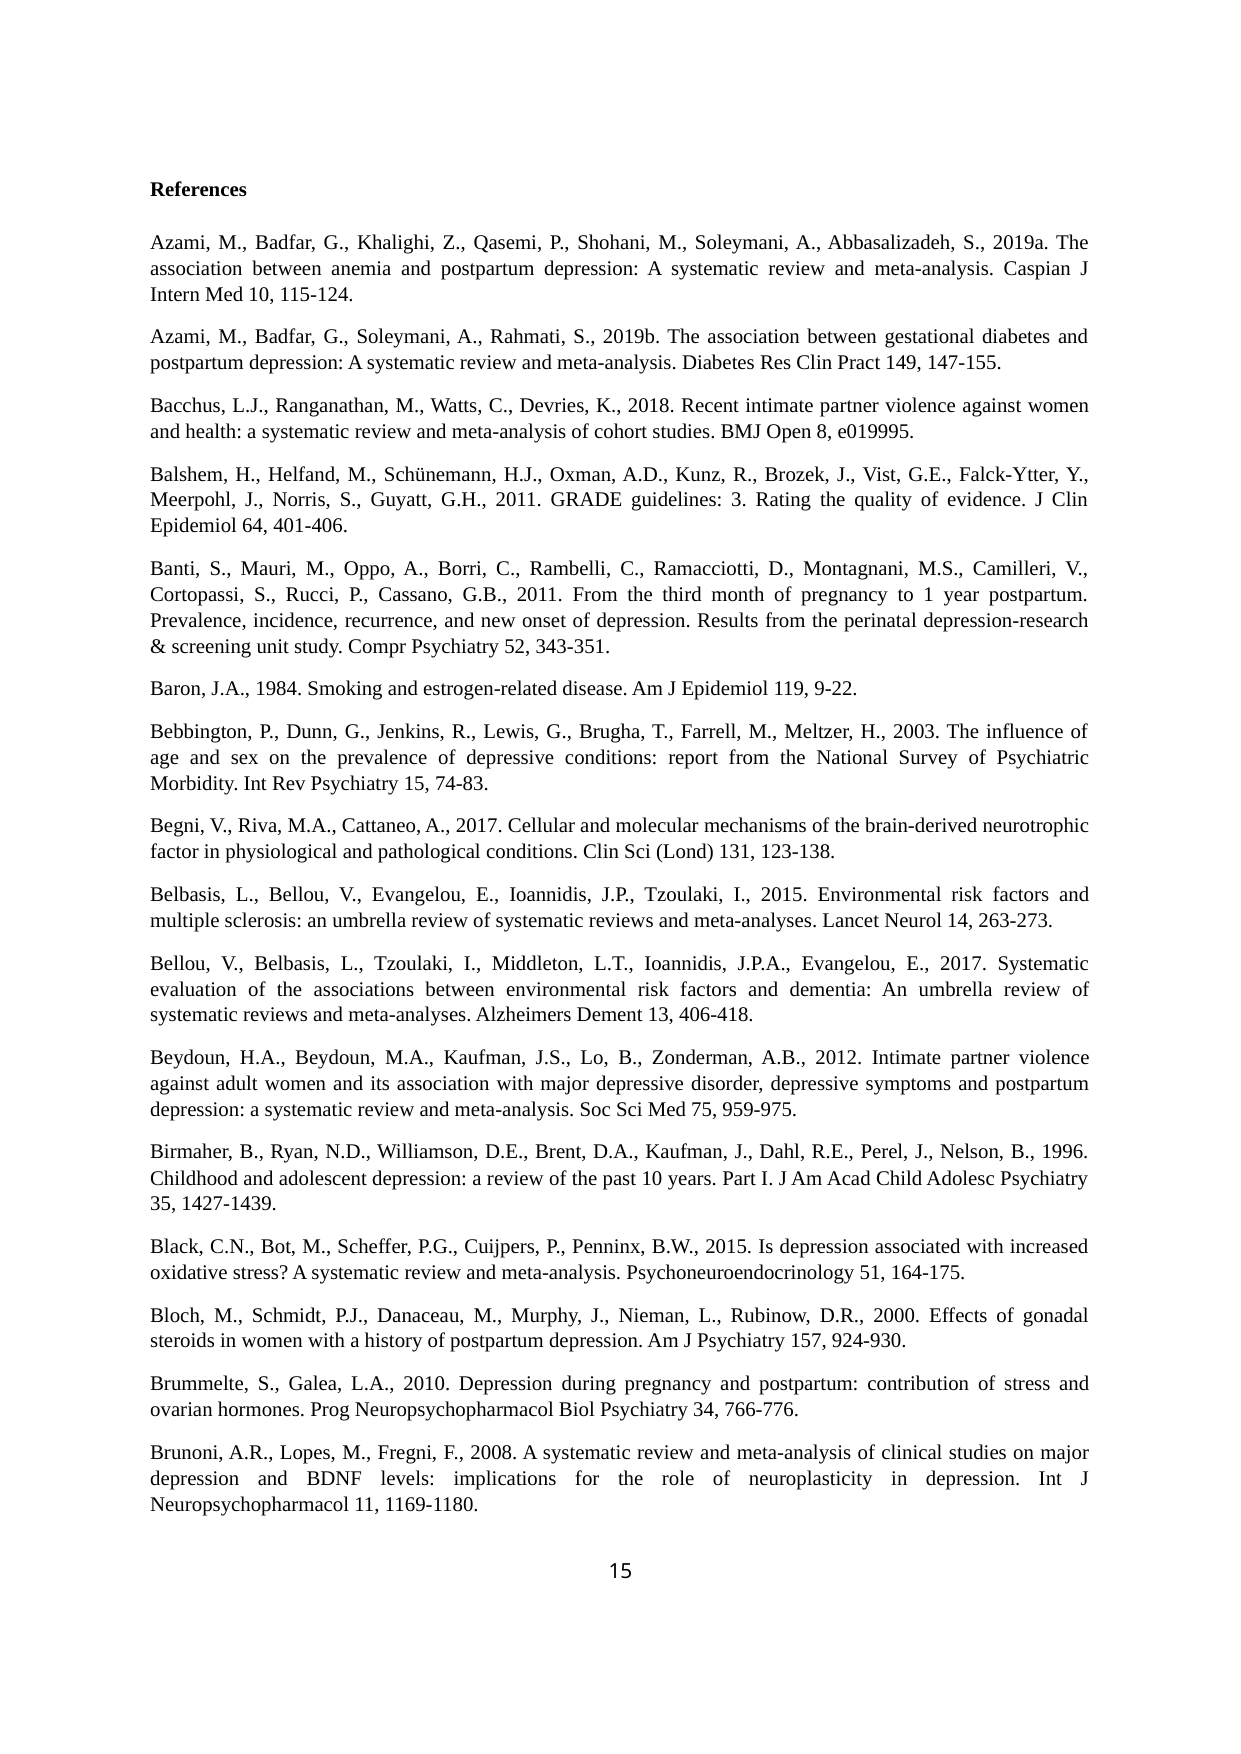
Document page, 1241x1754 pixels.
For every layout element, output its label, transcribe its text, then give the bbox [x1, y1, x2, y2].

text Brummelte, S., Galea, L.A., 2010. Depression during pregnancy and postpartum: contribution of stress and ovarian hormones. Prog Neuropsychopharmacol Biol Psychiatry 34, 766-776. [150, 1371, 1090, 1421]
text Azami, M., Badfar, G., Khalighi, Z., Qasemi, P., Shohani, M., Soleymani, A., Abbasalizadeh, S., 2019a. The association between anemia and postpartum depression: A systematic review and meta-analysis. Caspian J Intern Med 10, 115-124. [150, 230, 1090, 306]
text Begni, V., Riva, M.A., Cattaneo, A., 2017. Cellular and molecular mechanisms of the brain-derived neurotrophic factor in physiological and pathological conditions. Clin Sci (Lond) 131, 123-138. [150, 813, 1090, 863]
text Baron, J.A., 1984. Smoking and estrogen-related disease. Am J Epidemiol 119, 9-22. [150, 676, 1090, 700]
text Bloch, M., Schmidt, P.J., Danaceau, M., Murphy, J., Nieman, L., Rubinow, D.R., 2000. Effects of gonadal steroids in women with a history of postpartum depression. Am J Psychiatry 157, 924-930. [150, 1302, 1090, 1352]
text Brunoni, A.R., Lopes, M., Fregni, F., 2008. A systematic review and meta-analysis of clinical studies on major depression and BDNF levels: implications for the role of neuroplasticity in depression. Int J Neuropsychopharmacol 11, 1169-1180. [150, 1439, 1090, 1516]
text References [150, 177, 1090, 201]
text Birmaher, B., Ryan, N.D., Williamson, D.E., Brent, D.A., Kaufman, J., Dahl, R.E., Perel, J., Nelson, B., 1996. Childhood and adolescent depression: a review of the past 10 years. Part I. J Am Acad Child Adolesc Psychiatry 35, 1427-1439. [150, 1139, 1090, 1215]
text Balshem, H., Helfand, M., Schünemann, H.J., Oxman, A.D., Kunz, R., Brozek, J., Vist, G.E., Falck-Ytter, Y., Meerpohl, J., Norris, S., Guyatt, G.H., 2011. GRADE guidelines: 3. Rating the quality of evidence. J Clin Epidemiol 64, 401-406. [150, 461, 1090, 537]
text Beydoun, H.A., Beydoun, M.A., Kaufman, J.S., Lo, B., Zonderman, A.B., 2012. Intimate partner violence against adult women and its association with major depressive disorder, depressive symptoms and postpartum depression: a systematic review and meta-analysis. Soc Sci Med 75, 959-975. [150, 1045, 1090, 1121]
text Banti, S., Mauri, M., Oppo, A., Borri, C., Rambelli, C., Ramacciotti, D., Montagnani, M.S., Camilleri, V., Cortopassi, S., Rucci, P., Cassano, G.B., 2011. From the third month of pregnancy to 1 year postpartum. Prevalence, incidence, recurrence, and new onset of depression. Results from the perinatal depression-research & screening unit study. Compr Psychiatry 52, 343-351. [150, 556, 1090, 658]
text Bacchus, L.J., Ranganathan, M., Watts, C., Devries, K., 2018. Recent intimate partner violence against women and health: a systematic review and meta-analysis of cohort studies. BMJ Open 8, e019995. [150, 393, 1090, 443]
text Bellou, V., Belbasis, L., Tzoulaki, I., Middleton, L.T., Ioannidis, J.P.A., Evangelou, E., 2017. Systematic evaluation of the associations between environmental risk factors and dementia: An umbrella review of systematic reviews and meta-analyses. Alzheimers Dement 13, 406-418. [150, 951, 1090, 1026]
text Bebbington, P., Dunn, G., Jenkins, R., Lewis, G., Brugha, T., Farrell, M., Meltzer, H., 2003. The influence of age and sex on the prevalence of depressive conditions: report from the National Survey of Psychiatric Morbidity. Int Rev Psychiatry 15, 74-83. [150, 719, 1090, 795]
text Belbasis, L., Bellou, V., Evangelou, E., Ioannidis, J.P., Tzoulaki, I., 2015. Environmental risk factors and multiple sclerosis: an umbrella review of systematic reviews and meta-analyses. Lancet Neurol 14, 263-273. [150, 882, 1090, 932]
text Azami, M., Badfar, G., Soleymani, A., Rahmati, S., 2019b. The association between gestational diabetes and postpartum depression: A systematic review and meta-analysis. Diabetes Res Clin Pract 149, 147-155. [150, 324, 1090, 374]
text Black, C.N., Bot, M., Scheffer, P.G., Cuijpers, P., Penninx, B.W., 2015. Is depression associated with increased oxidative stress? A systematic review and meta-analysis. Psychoneuroendocrinology 51, 164-175. [150, 1234, 1090, 1284]
